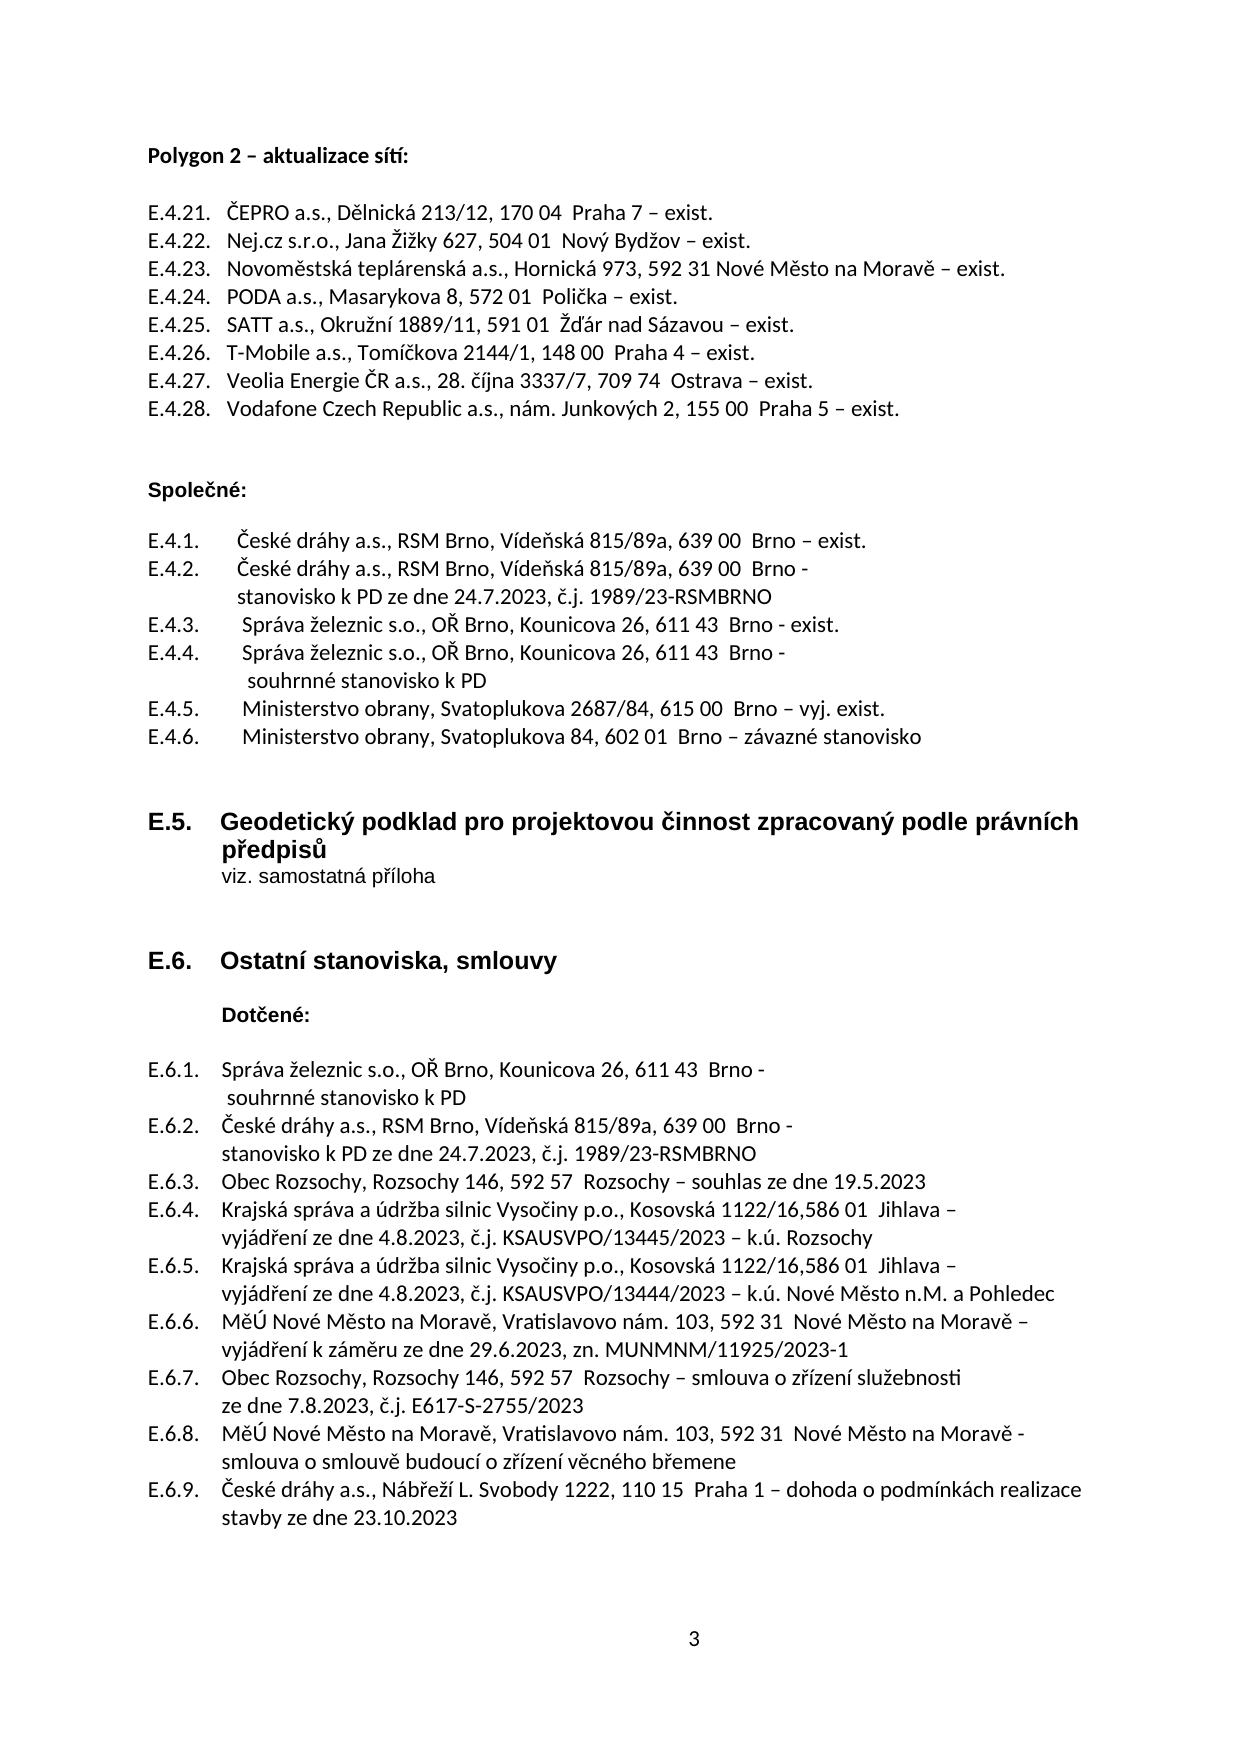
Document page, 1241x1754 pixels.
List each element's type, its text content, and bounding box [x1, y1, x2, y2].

text Polygon 2 – aktualizace sítí: [148, 142, 1240, 170]
text E.6.4. Krajská správa a údržba silnic Vysočiny p.o., Kosovská 1122/16,586 01 Jihlava – [148, 1195, 1240, 1223]
text vyjádření k záměru ze dne 29.6.2023, zn. MUNMNM/11925/2023-1 [148, 1335, 1240, 1363]
text E.6. Ostatní stanoviska, smlouvy [148, 946, 1240, 974]
text E.4.4. Správa železnic s.o., OŘ Brno, Kounicova 26, 611 43 Brno - [148, 638, 1240, 666]
text souhrnné stanovisko k PD [148, 666, 1240, 694]
text vyjádření ze dne 4.8.2023, č.j. KSAUSVPO/13445/2023 – k.ú. Rozsochy [148, 1223, 1240, 1251]
text souhrnné stanovisko k PD [148, 1083, 1240, 1111]
text E.6.7. Obec Rozsochy, Rozsochy 146, 592 57 Rozsochy – smlouva o zřízení služebnosti [148, 1363, 1240, 1391]
text E.4.5. Ministerstvo obrany, Svatoplukova 2687/84, 615 00 Brno – vyj. exist. [148, 694, 1240, 722]
text E.4.3. Správa železnic s.o., OŘ Brno, Kounicova 26, 611 43 Brno - exist. [148, 610, 1240, 638]
text E.4.6. Ministerstvo obrany, Svatoplukova 84, 602 01 Brno – závazné stanovisko [148, 722, 1240, 750]
text stavby ze dne 23.10.2023 [148, 1503, 1240, 1532]
text Společné: [148, 478, 1240, 502]
text E.6.1. Správa železnic s.o., OŘ Brno, Kounicova 26, 611 43 Brno - [148, 1055, 1240, 1083]
text Dotčené: [148, 1003, 1240, 1027]
text E.6.5. Krajská správa a údržba silnic Vysočiny p.o., Kosovská 1122/16,586 01 Jihlava – [148, 1251, 1240, 1279]
text E.4.22. Nej.cz s.r.o., Jana Žižky 627, 504 01 Nový Bydžov – exist. [148, 226, 1240, 254]
text E.6.9. České dráhy a.s., Nábřeží L. Svobody 1222, 110 15 Praha 1 – dohoda o podmínkách realizace [148, 1476, 1240, 1503]
text E.5. Geodetický podklad pro projektovou činnost zpracovaný podle právních [148, 807, 1240, 836]
text E.6.8. MěÚ Nové Město na Moravě, Vratislavovo nám. 103, 592 31 Nové Město na Moravě - [148, 1419, 1240, 1447]
text ze dne 7.8.2023, č.j. E617-S-2755/2023 [148, 1391, 1240, 1419]
text viz. samostatná příloha [148, 864, 1240, 888]
text E.4.26. T-Mobile a.s., Tomíčkova 2144/1, 148 00 Praha 4 – exist. [148, 338, 1240, 366]
text smlouva o smlouvě budoucí o zřízení věcného břemene [148, 1447, 1240, 1476]
text E.4.24. PODA a.s., Masarykova 8, 572 01 Polička – exist. [148, 282, 1240, 310]
text E.4.21. ČEPRO a.s., Dělnická 213/12, 170 04 Praha 7 – exist. [148, 198, 1240, 226]
text stanovisko k PD ze dne 24.7.2023, č.j. 1989/23-RSMBRNO [148, 1139, 1240, 1167]
text vyjádření ze dne 4.8.2023, č.j. KSAUSVPO/13444/2023 – k.ú. Nové Město n.M. a Pohledec [148, 1279, 1240, 1307]
text E.6.3. Obec Rozsochy, Rozsochy 146, 592 57 Rozsochy – souhlas ze dne 19.5.2023 [148, 1167, 1240, 1195]
text stanovisko k PD ze dne 24.7.2023, č.j. 1989/23-RSMBRNO [148, 582, 1240, 610]
text E.4.28. Vodafone Czech Republic a.s., nám. Junkových 2, 155 00 Praha 5 – exist. [148, 394, 1240, 422]
text E.4.27. Veolia Energie ČR a.s., 28. číjna 3337/7, 709 74 Ostrava – exist. [148, 366, 1240, 394]
text E.4.25. SATT a.s., Okružní 1889/11, 591 01 Žďár nad Sázavou – exist. [148, 310, 1240, 338]
text předpisů [148, 836, 1240, 864]
text E.6.2. České dráhy a.s., RSM Brno, Vídeňská 815/89a, 639 00 Brno - [148, 1111, 1240, 1139]
text E.4.2. České dráhy a.s., RSM Brno, Vídeňská 815/89a, 639 00 Brno - [148, 554, 1240, 582]
text E.6.6. MěÚ Nové Město na Moravě, Vratislavovo nám. 103, 592 31 Nové Město na Moravě – [148, 1307, 1240, 1335]
text E.4.23. Novoměstská teplárenská a.s., Hornická 973, 592 31 Nové Město na Moravě – exist. [148, 254, 1240, 282]
text E.4.1. České dráhy a.s., RSM Brno, Vídeňská 815/89a, 639 00 Brno – exist. [148, 526, 1240, 554]
